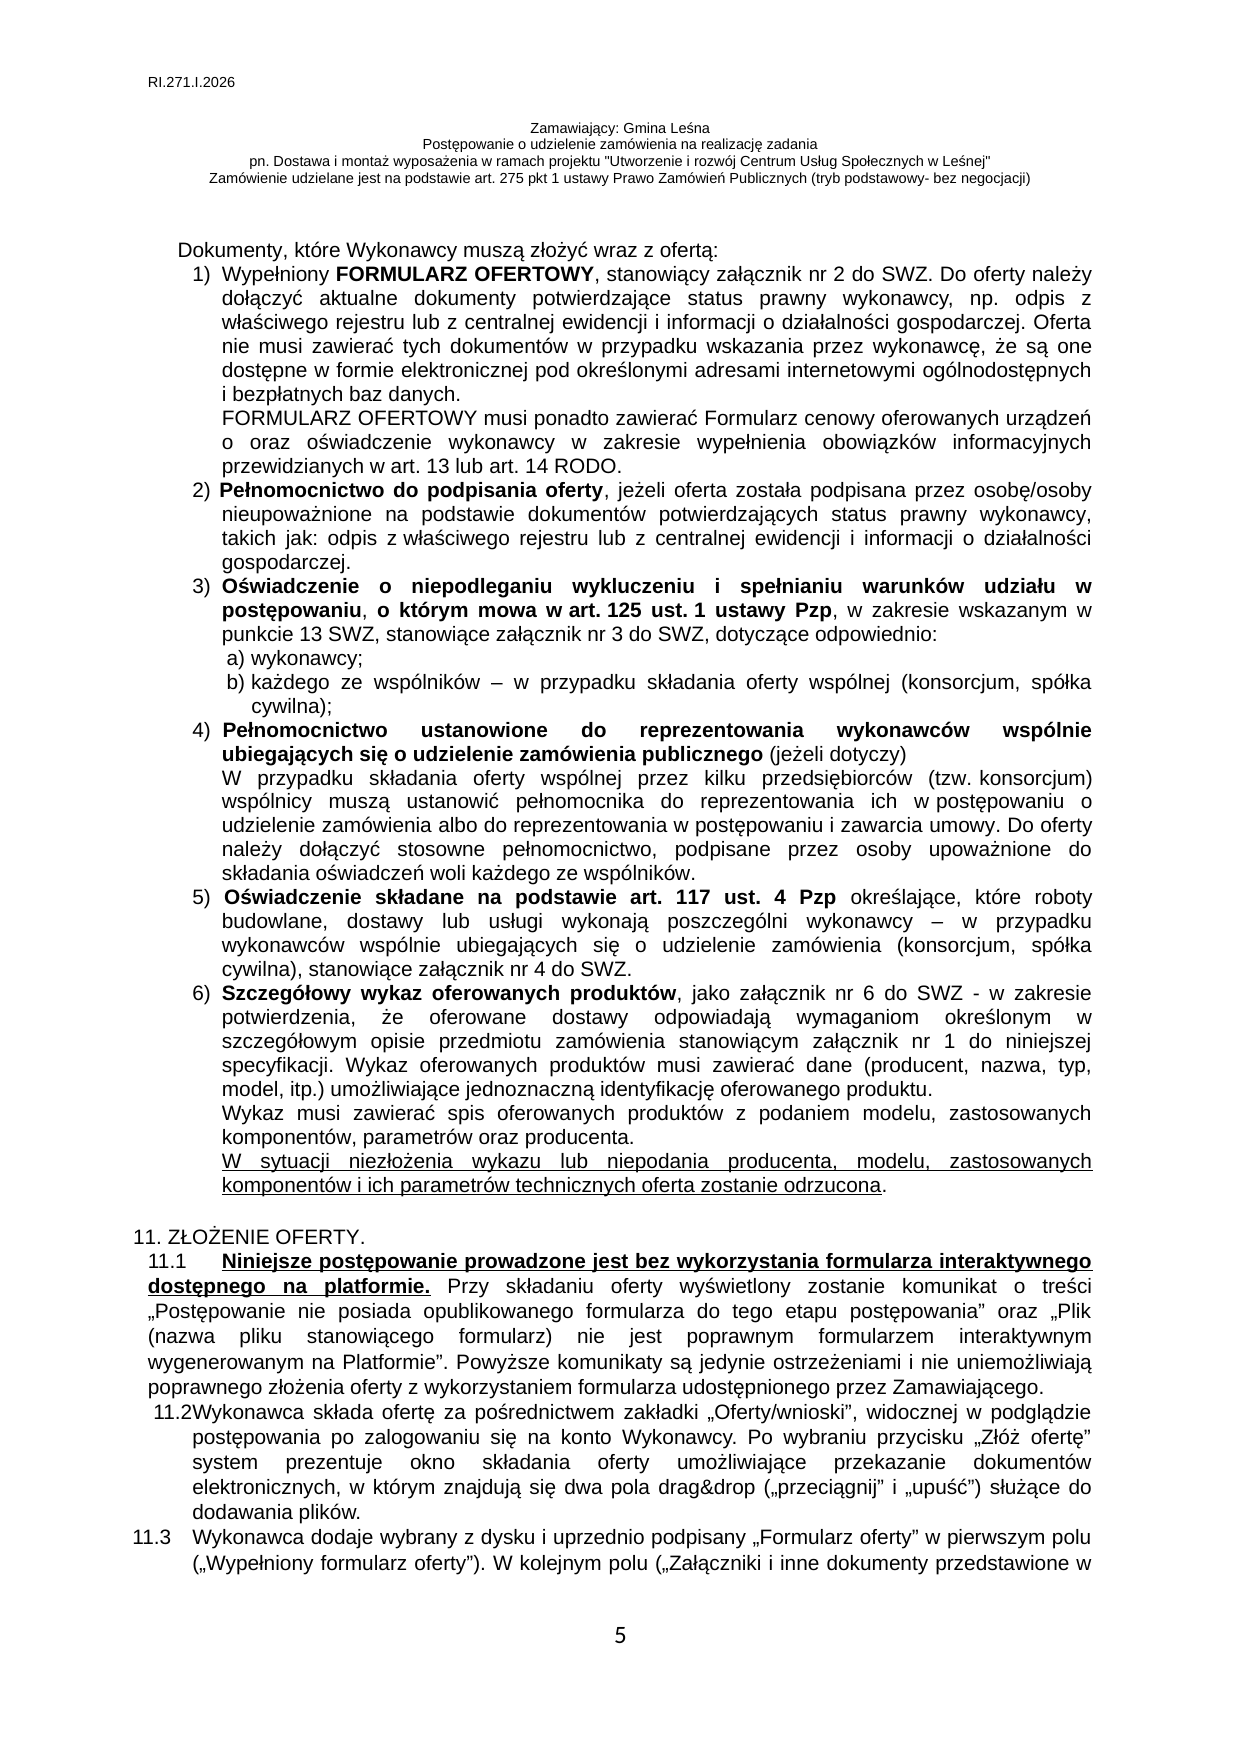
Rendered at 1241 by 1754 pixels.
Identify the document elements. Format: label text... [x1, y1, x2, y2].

list Niniejsze postępowanie prowadzone jest bez wykorzystania formularza interaktywnego dostępnego na platformie. Przy składaniu oferty wyświetlony zostanie komunikat o treści „Postępowanie nie posiada opublikowanego formularza do tego etapu postępowania” oraz „Plik (nazwa pliku stanowiącego formularz) nie jest poprawnym formularzem interaktywnym wygenerowanym na Platformie”. Powyższe komunikaty są jedynie ostrzeżeniami i nie uniemożliwiają poprawnego złożenia oferty z wykorzystaniem formularza udostępnionego przez Zamawiającego. [148, 1249, 1093, 1398]
text W sytuacji niezłożenia wykazu lub niepodania producenta, modelu, zastosowanych komponentów i ich parametrów technicznych oferta zostanie odrzucona. [222, 1171, 1093, 1197]
text 11. ZŁOŻENIE OFERTY. [133, 1225, 1093, 1249]
text 5) Oświadczenie składane na podstawie art. 117 ust. 4 Pzp określające, które roboty budowlane, dostawy lub usługi wykonają poszczególni wykonawcy – w przypadku wykonawców wspólnie ubiegających się o udzielenie zamówienia (konsorcjum, spółka cywilna), stanowiące załącznik nr 4 do SWZ. [192, 885, 1093, 981]
text b) każdego ze wspólników – w przypadku składania oferty wspólnej (konsorcjum, spółka cywilna); [226, 669, 1093, 717]
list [132, 1525, 1093, 1574]
text a) wykonawcy; [226, 646, 1093, 669]
text 6) Szczegółowy wykaz oferowanych produktów, jako załącznik nr 6 do SWZ - w zakresie potwierdzenia, że oferowane dostawy odpowiadają wymaganiom określonym w szczegółowym opisie przedmiotu zamówienia stanowiącym załącznik nr 1 do niniejszej specyfikacji. Wykaz oferowanych produktów musi zawierać dane (producent, nazwa, typ, model, itp.) umożliwiające jednoznaczną identyfikację oferowanego produktu. [192, 981, 1093, 1101]
text 2) Pełnomocnictwo do podpisania oferty, jeżeli oferta została podpisana przez osobę/osoby nieupoważnione na podstawie dokumentów potwierdzających status prawny wykonawcy, takich jak: odpis z właściwego rejestru lub z centralnej ewidencji i informacji o działalności gospodarczej. [192, 478, 1093, 574]
text 4) Pełnomocnictwo ustanowione do reprezentowania wykonawców wspólnie ubiegających się o udzielenie zamówienia publicznego (jeżeli dotyczy) [192, 717, 1093, 765]
text W sytuacji niezłożenia wykazu lub niepodania producenta, modelu, zastosowanych komponentów i ich parametrów technicznych oferta zostanie odrzucona. [222, 1149, 1093, 1170]
text Dokumenty, które Wykonawcy muszą złożyć wraz z ofertą: [177, 238, 1093, 262]
text Wykaz musi zawierać spis oferowanych produktów z podaniem modelu, zastosowanych komponentów, parametrów oraz producenta. [222, 1101, 1093, 1149]
list Wypełniony FORMULARZ OFERTOWY, stanowiący załącznik nr 2 do SWZ. Do oferty należy dołączyć aktualne dokumenty potwierdzające status prawny wykonawcy, np. odpis z właściwego rejestru lub z centralnej ewidencji i informacji o działalności gospodarczej. Oferta nie musi zawierać tych dokumentów w przypadku wskazania przez wykonawcę, że są one dostępne w formie elektronicznej pod określonymi adresami internetowymi ogólnodostępnych i bezpłatnych baz danych. [192, 262, 1093, 406]
list Wykonawca składa ofertę za pośrednictwem zakładki „Oferty/wnioski”, widocznej w podglądzie postępowania po zalogowaniu się na konto Wykonawcy. Po wybraniu przycisku „Złóż ofertę” system prezentuje okno składania oferty umożliwiające przekazanie dokumentów elektronicznych, w którym znajdują się dwa pola drag&drop („przeciągnij” i „upuść”) służące do dodawania plików. [153, 1400, 1093, 1524]
text W przypadku składania oferty wspólnej przez kilku przedsiębiorców (tzw. konsorcjum) wspólnicy muszą ustanowić pełnomocnika do reprezentowania ich w postępowaniu o udzielenie zamówienia albo do reprezentowania w postępowaniu i zawarcia umowy. Do oferty należy dołączyć stosowne pełnomocnictwo, podpisane przez osoby upoważnione do składania oświadczeń woli każdego ze wspólników. [222, 765, 1093, 885]
list FORMULARZ OFERTOWY musi ponadto zawierać Formularz cenowy oferowanych urządzeń o oraz oświadczenie wykonawcy w zakresie wypełnienia obowiązków informacyjnych przewidzianych w art. 13 lub art. 14 RODO. [222, 406, 1093, 478]
text 3) Oświadczenie o niepodleganiu wykluczeniu i spełnianiu warunków udziału w postępowaniu, o którym mowa w art. 125 ust. 1 ustawy Pzp, w zakresie wskazanym w punkcie 13 SWZ, stanowiące załącznik nr 3 do SWZ, dotyczące odpowiednio: [192, 574, 1093, 646]
